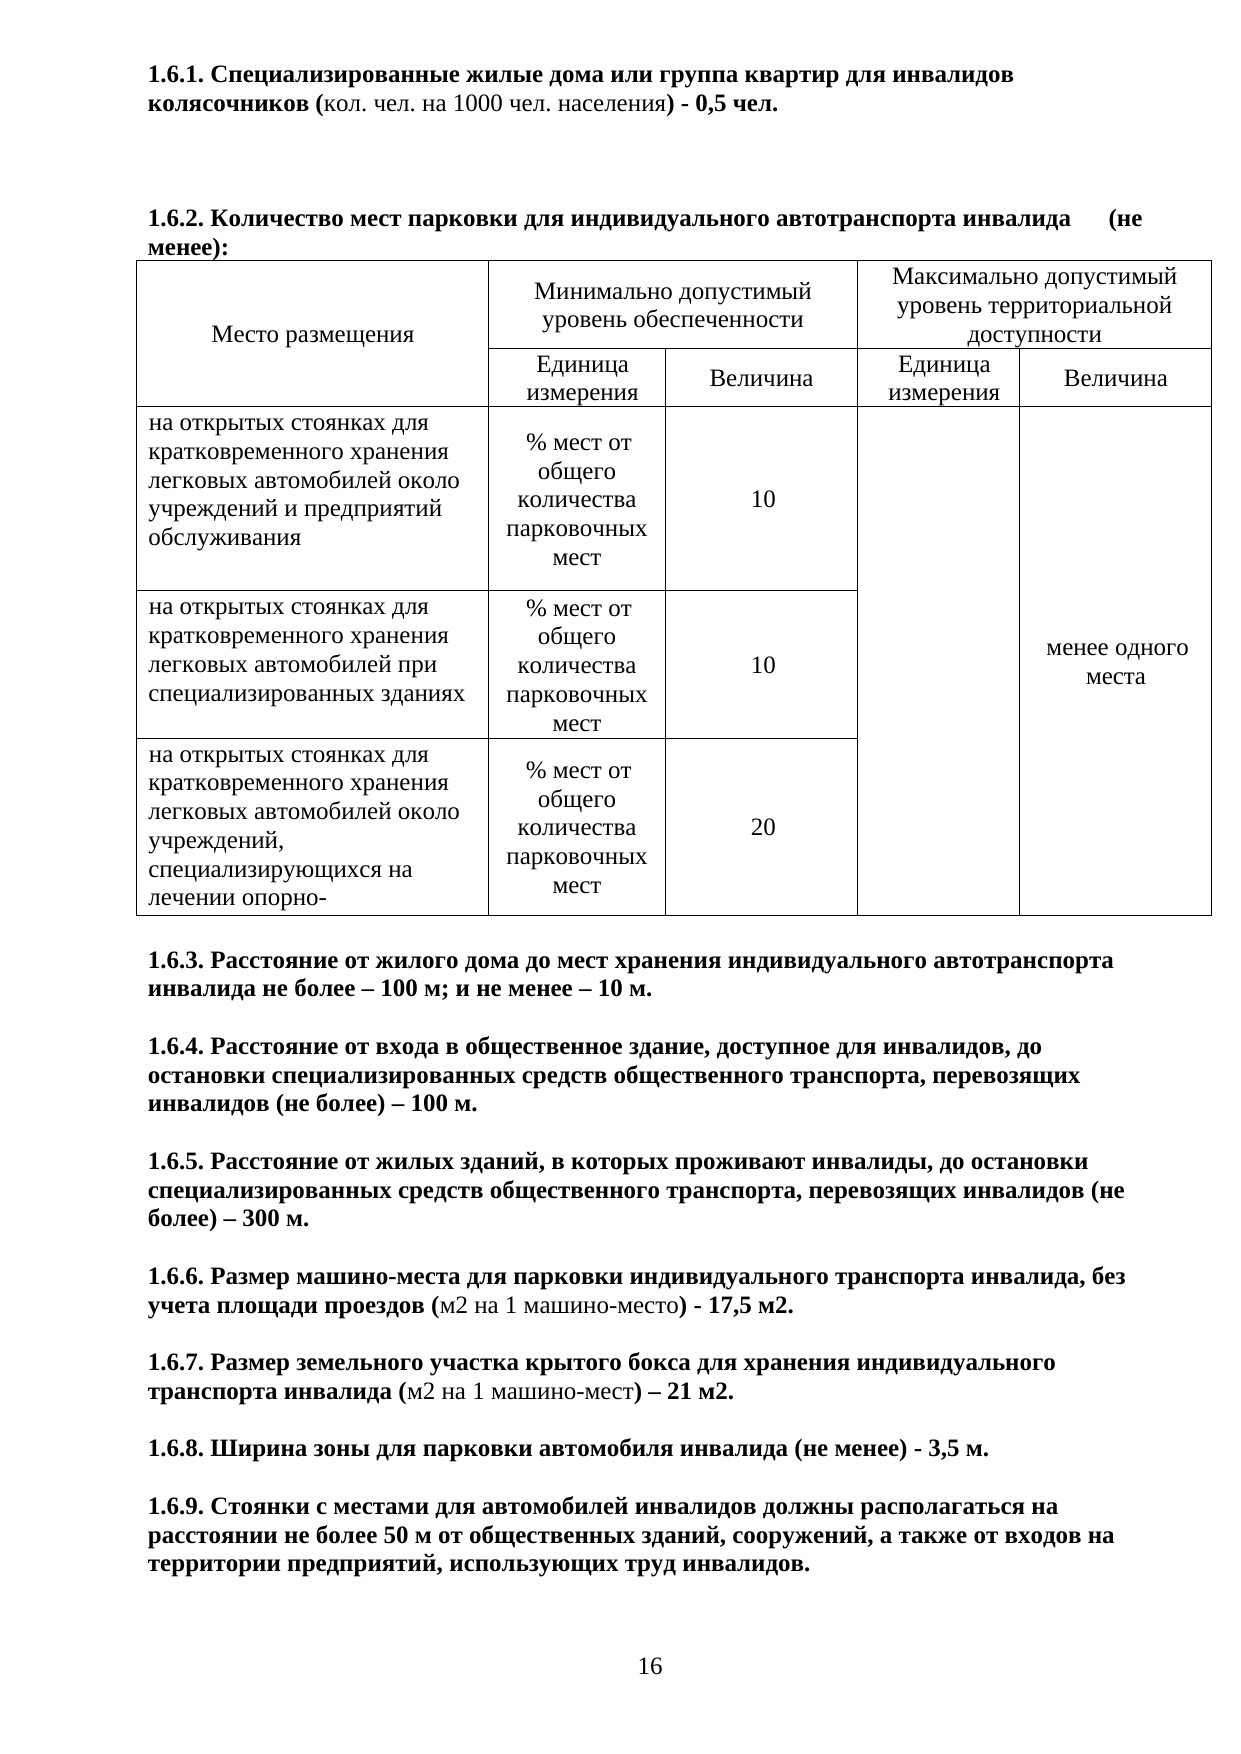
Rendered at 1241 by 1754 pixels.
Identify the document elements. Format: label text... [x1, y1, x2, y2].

table_cell Единица измерения [489, 349, 665, 406]
table_cell Единица измерения [858, 349, 1019, 406]
table_cell Величина [1020, 349, 1211, 406]
table_cell [858, 407, 1019, 915]
table_cell 10 [666, 591, 857, 738]
table_cell 10 [666, 407, 857, 590]
table_cell на открытых стоянках для кратковременного хранения легковых автомобилей при специализированных зданиях [137, 591, 488, 738]
table_cell 20 [666, 739, 857, 915]
text 1.6.1. Специализированные жилые дома или группа квартир для инвалидов колясочников (кол. чел. на 1000 чел. населения) - 0,5 чел. [148, 59, 1152, 117]
text 1.6.7. Размер земельного участка крытого бокса для хранения индивидуального транспорта инвалида (м2 на 1 машино-мест) – 21 м2. [148, 1347, 1152, 1405]
table_cell % мест от общего количества парковочных мест [489, 739, 665, 915]
table_cell на открытых стоянках для кратковременного хранения легковых автомобилей около учреждений, специализирующихся на лечении опорно-двигательного аппарата [137, 739, 488, 915]
table_cell менее одного места [1020, 407, 1211, 915]
text 1.6.8. Ширина зоны для парковки автомобиля инвалида (не менее) - 3,5 м. [148, 1433, 1152, 1462]
table_cell Величина [666, 349, 857, 406]
text 1.6.5. Расстояние от жилых зданий, в которых проживают инвалиды, до остановки специализированных средств общественного транспорта, перевозящих инвалидов (не более) – 300 м. [148, 1146, 1152, 1232]
text 1.6.9. Стоянки с местами для автомобилей инвалидов должны располагаться на расстоянии не более 50 м от общественных зданий, сооружений, а также от входов на территории предприятий, использующих труд инвалидов. [148, 1491, 1152, 1577]
table_cell на открытых стоянках для кратковременного хранения легковых автомобилей около учреждений и предприятий обслуживания [137, 407, 488, 590]
table_cell % мест от общего количества парковочных мест [489, 407, 665, 590]
table_header Место размещения [137, 261, 488, 406]
text 1.6.6. Размер машино-места для парковки индивидуального транспорта инвалида, без учета площади проездов (м2 на 1 машино-место) - 17,5 м2. [148, 1261, 1152, 1318]
text 1.6.4. Расстояние от входа в общественное здание, доступное для инвалидов, до остановки специализированных средств общественного транспорта, перевозящих инвалидов (не более) – 100 м. [148, 1031, 1152, 1117]
table_header Максимально допустимый уровень территориальной доступности [858, 261, 1211, 348]
text 1.6.3. Расстояние от жилого дома до мест хранения индивидуального автотранспорта инвалида не более – 100 м; и не менее – 10 м. [148, 945, 1152, 1002]
text 1.6.2. Количество мест парковки для индивидуального автотранспорта инвалида (не менее): [148, 203, 1152, 260]
table_cell % мест от общего количества парковочных мест [489, 591, 665, 738]
table_header Минимально допустимый уровень обеспеченности [489, 261, 857, 348]
